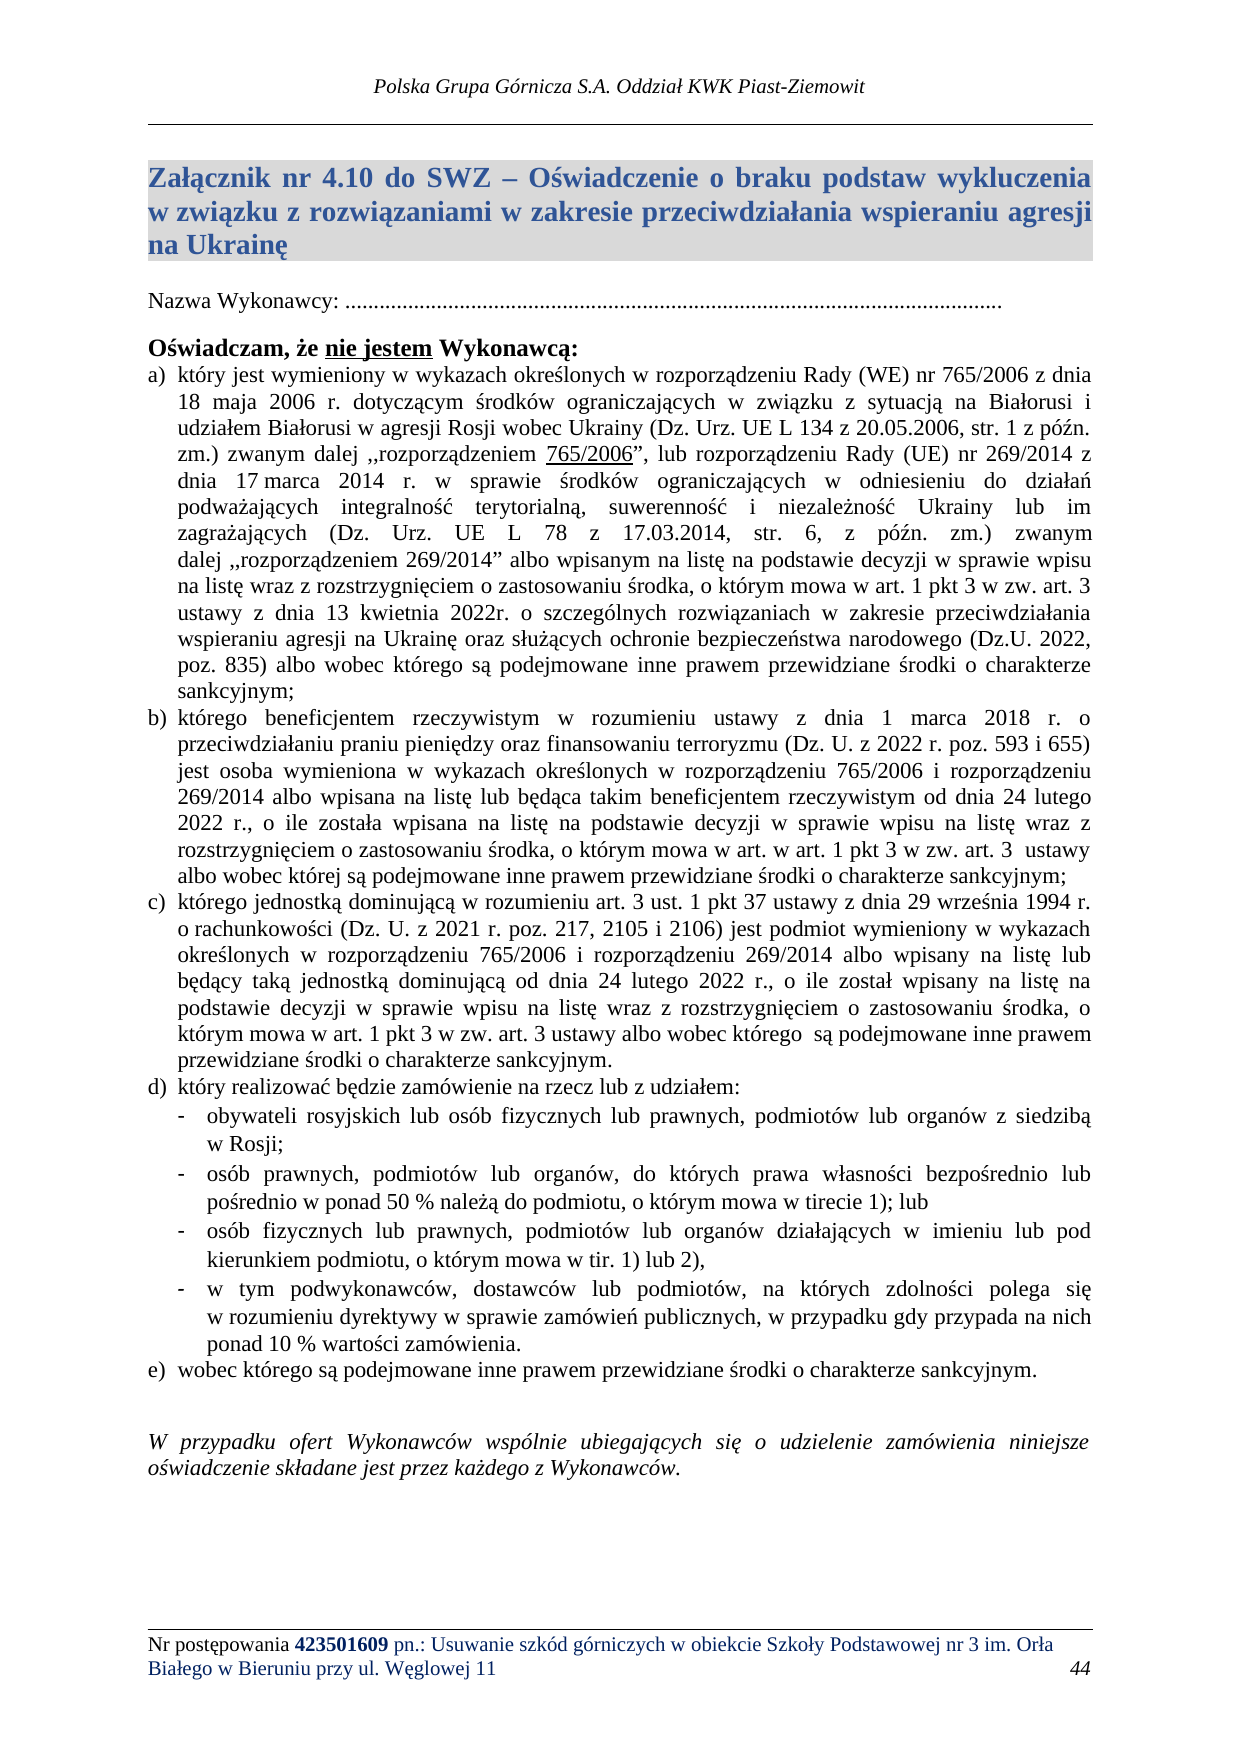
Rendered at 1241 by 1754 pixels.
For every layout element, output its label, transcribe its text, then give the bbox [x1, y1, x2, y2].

list osób prawnych, podmiotów lub organów, do których prawa własności bezpośrednio lub pośrednio w ponad 50 % należą do podmiotu, o którym mowa w tirecie 1); lub [177, 1157, 1093, 1214]
text Nazwa Wykonawcy: ................................................................................................................... [148, 287, 1093, 313]
list obywateli rosyjskich lub osób fizycznych lub prawnych, podmiotów lub organów z siedzibą w Rosji; [177, 1099, 1093, 1157]
list osób fizycznych lub prawnych, podmiotów lub organów działających w imieniu lub pod kierunkiem podmiotu, o którym mowa w tir. 1) lub 2), [177, 1214, 1093, 1272]
list którego beneficjentem rzeczywistym w rozumieniu ustawy z dnia 1 marca 2018 r. o przeciwdziałaniu praniu pieniędzy oraz finansowaniu terroryzmu (Dz. U. z 2022 r. poz. 593 i 655) jest osoba wymieniona w wykazach określonych w rozporządzeniu 765/2006 i rozporządzeniu 269/2014 albo wpisana na listę lub będąca takim beneficjentem rzeczywistym od dnia 24 lutego 2022 r., o ile została wpisana na listę na podstawie decyzji w sprawie wpisu na listę wraz z rozstrzygnięciem o zastosowaniu środka, o którym mowa w art. w art. 1 pkt 3 w zw. art. 3 ustawy albo wobec której są podejmowane inne prawem przewidziane środki o charakterze sankcyjnym; [148, 704, 1093, 888]
list który jest wymieniony w wykazach określonych w rozporządzeniu Rady (WE) nr 765/2006 z dnia 18 maja 2006 r. dotyczącym środków ograniczających w związku z sytuacją na Białorusi i udziałem Białorusi w agresji Rosji wobec Ukrainy (Dz. Urz. UE L 134 z 20.05.2006, str. 1 z późn. zm.) zwanym dalej ,,rozporządzeniem 765/2006”, lub rozporządzeniu Rady (UE) nr 269/2014 z dnia 17 marca 2014 r. w sprawie środków ograniczających w odniesieniu do działań podważających integralność terytorialną, suwerenność i niezależność Ukrainy lub im zagrażających (Dz. Urz. UE L 78 z 17.03.2014, str. 6, z późn. zm.) zwanym dalej ,,rozporządzeniem 269/2014” albo wpisanym na listę na podstawie decyzji w sprawie wpisu na listę wraz z rozstrzygnięciem o zastosowaniu środka, o którym mowa w art. 1 pkt 3 w zw. art. 3 ustawy z dnia 13 kwietnia 2022r. o szczególnych rozwiązaniach w zakresie przeciwdziałania wspieraniu agresji na Ukrainę oraz służących ochronie bezpieczeństwa narodowego (Dz.U. 2022, poz. 835) albo wobec którego są podejmowane inne prawem przewidziane środki o charakterze sankcyjnym; [148, 361, 1093, 704]
text Oświadczam, że nie jestem Wykonawcą: [148, 333, 1093, 361]
list w tym podwykonawców, dostawców lub podmiotów, na których zdolności polega się w rozumieniu dyrektywy w sprawie zamówień publicznych, w przypadku gdy przypada na nich ponad 10 % wartości zamówienia. [177, 1272, 1093, 1356]
list wobec którego są podejmowane inne prawem przewidziane środki o charakterze sankcyjnym. [148, 1356, 1093, 1382]
subtitle Załącznik nr 4.10 do SWZ – Oświadczenie o braku podstaw wykluczenia w związku z rozwiązaniami w zakresie przeciwdziałania wspieraniu agresji na Ukrainę [148, 160, 1093, 261]
text W przypadku ofert Wykonawców wspólnie ubiegających się o udzielenie zamówienia niniejsze oświadczenie składane jest przez każdego z Wykonawców. [148, 1428, 1093, 1481]
list którego jednostką dominującą w rozumieniu art. 3 ust. 1 pkt 37 ustawy z dnia 29 września 1994 r. o rachunkowości (Dz. U. z 2021 r. poz. 217, 2105 i 2106) jest podmiot wymieniony w wykazach określonych w rozporządzeniu 765/2006 i rozporządzeniu 269/2014 albo wpisany na listę lub będący taką jednostką dominującą od dnia 24 lutego 2022 r., o ile został wpisany na listę na podstawie decyzji w sprawie wpisu na listę wraz z rozstrzygnięciem o zastosowaniu środka, o którym mowa w art. 1 pkt 3 w zw. art. 3 ustawy albo wobec którego są podejmowane inne prawem przewidziane środki o charakterze sankcyjnym. [148, 888, 1093, 1073]
list który realizować będzie zamówienie na rzecz lub z udziałem: [148, 1073, 1093, 1099]
